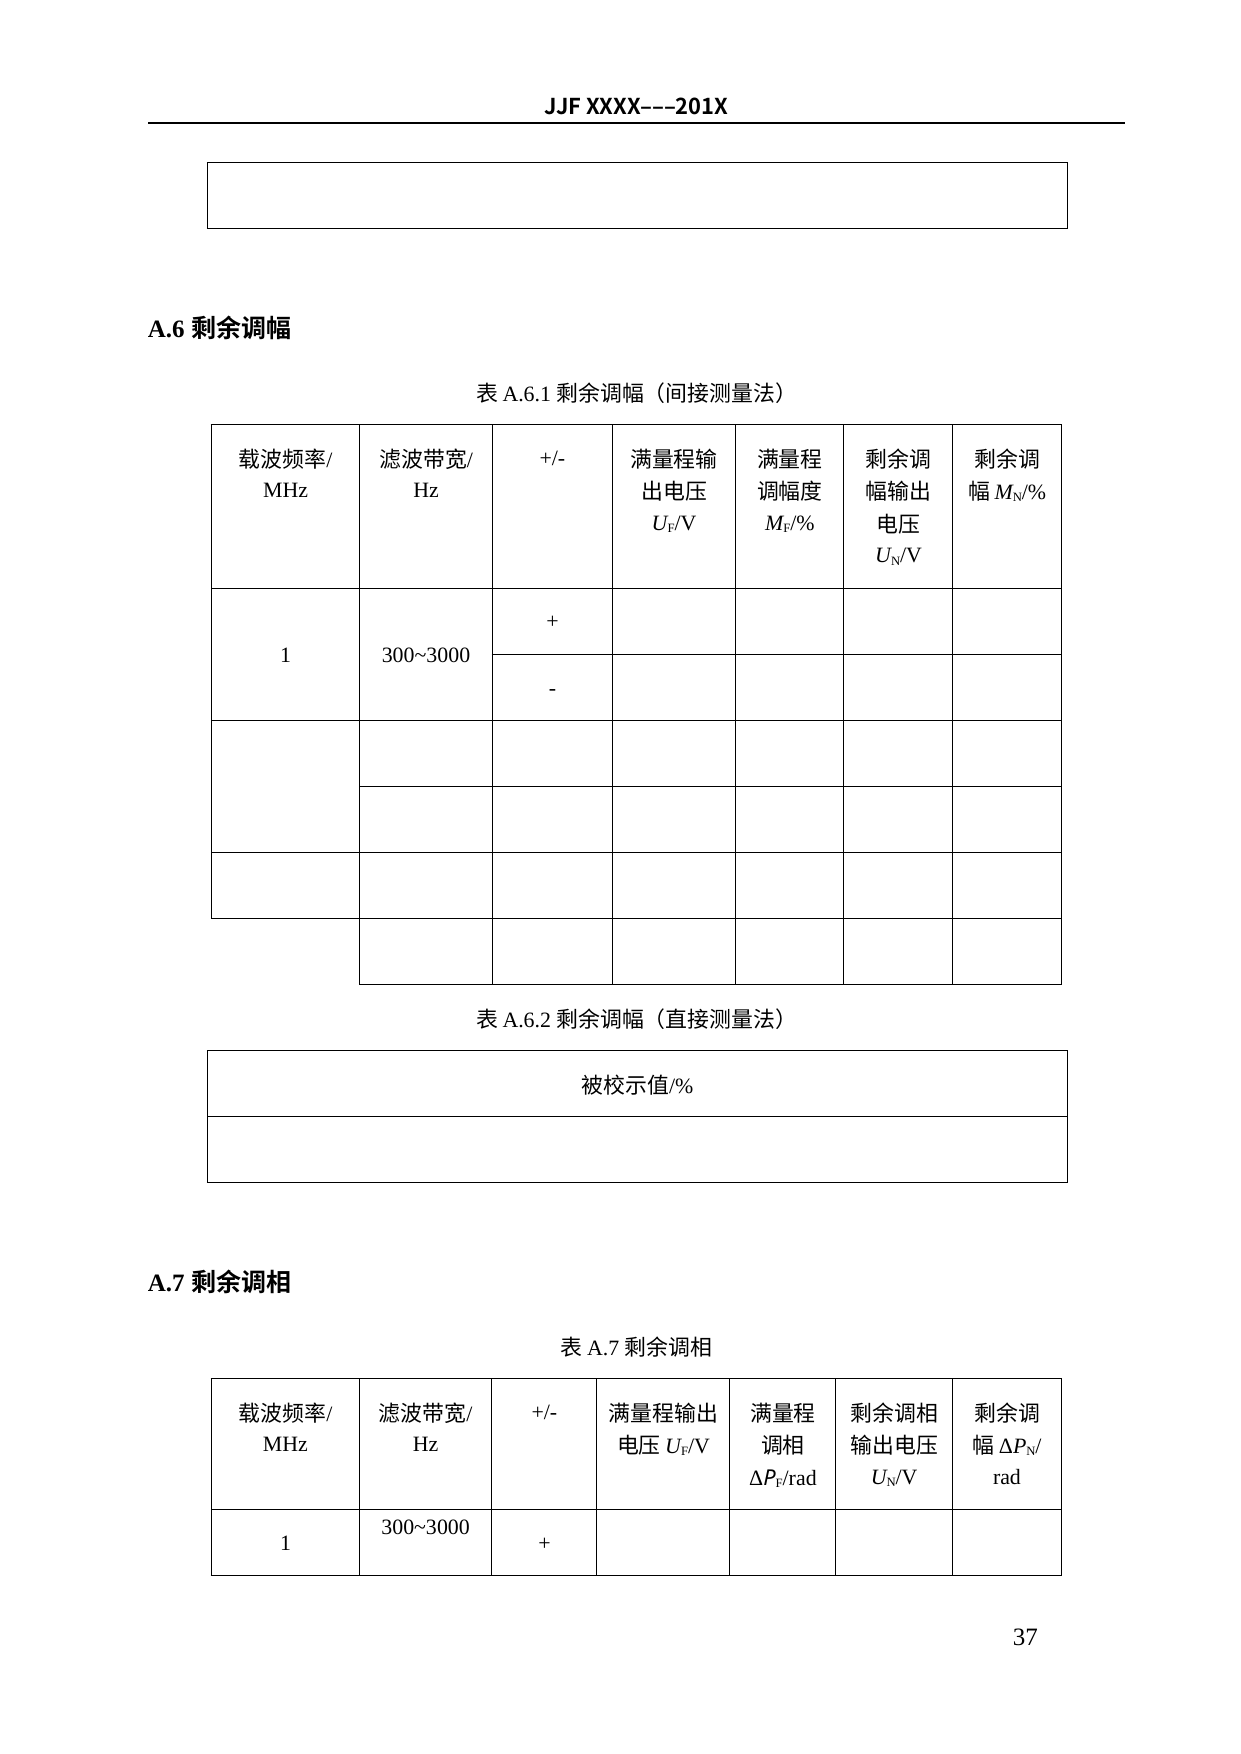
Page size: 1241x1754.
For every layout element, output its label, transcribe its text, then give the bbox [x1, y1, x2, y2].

table_cell 1 [212, 589, 359, 720]
table_header 载波频率/MHz [212, 1379, 359, 1509]
table_cell 300~3000 [360, 589, 492, 720]
table_header 满量程调幅度MF/% [736, 425, 843, 588]
table_cell [844, 853, 952, 918]
table_cell [736, 853, 843, 918]
table_cell [360, 787, 492, 852]
text 表A.6.2 剩余调幅（直接测量法） [148, 1001, 1125, 1034]
table_header 满量程输出电压UF/V [613, 425, 735, 588]
table_cell [493, 919, 612, 984]
table_cell [613, 919, 735, 984]
table_cell [736, 919, 843, 984]
table_cell [736, 589, 843, 654]
table_cell + [492, 1510, 596, 1575]
table_cell [953, 787, 1061, 852]
table_cell [208, 163, 1067, 228]
table_cell [844, 655, 952, 720]
table_cell [212, 853, 359, 918]
table_cell [493, 721, 612, 786]
table_header 剩余调幅ΔPN/rad [953, 1379, 1061, 1509]
table_header 被校示值/% [208, 1051, 1067, 1116]
table_cell [597, 1510, 729, 1575]
table_cell [844, 721, 952, 786]
table_cell [844, 919, 952, 984]
table_cell [736, 721, 843, 786]
table_header +/- [492, 1379, 596, 1509]
text A.7 剩余调相 [148, 1248, 1125, 1313]
table_cell 300~3000 [360, 1510, 491, 1575]
table_cell 1 [212, 1510, 359, 1575]
table_cell [360, 721, 492, 786]
table_cell - [493, 655, 612, 720]
table_cell [212, 721, 359, 852]
table_cell [953, 721, 1061, 786]
table_cell [836, 1510, 952, 1575]
table_header +/- [493, 425, 612, 588]
table_cell [208, 1117, 1067, 1182]
table_cell [953, 655, 1061, 720]
table_cell [736, 655, 843, 720]
table_cell [730, 1510, 835, 1575]
table_cell [953, 919, 1061, 984]
table_cell [844, 589, 952, 654]
table_cell [844, 787, 952, 852]
table_cell + [493, 589, 612, 654]
table_header 滤波带宽/Hz [360, 425, 492, 588]
table_cell [613, 655, 735, 720]
table_cell [493, 787, 612, 852]
table_cell [360, 919, 492, 984]
table_cell [613, 721, 735, 786]
table_cell [953, 589, 1061, 654]
table_cell [953, 1510, 1061, 1575]
table_header 剩余调相输出电压UN/V [836, 1379, 952, 1509]
table_header 剩余调幅MN/% [953, 425, 1061, 588]
table_cell [613, 589, 735, 654]
table_cell [736, 787, 843, 852]
text 表A.7 剩余调相 [148, 1329, 1125, 1362]
table_cell [953, 853, 1061, 918]
table_header 载波频率/MHz [212, 425, 359, 588]
table_cell [493, 853, 612, 918]
table_header 满量程输出电压UF/V [597, 1379, 729, 1509]
table_cell [360, 853, 492, 918]
table_header 满量程调相ΔPF/rad [730, 1379, 835, 1509]
table_header 滤波带宽/Hz [360, 1379, 491, 1509]
table_cell [613, 787, 735, 852]
text A.6 剩余调幅 [148, 294, 1125, 359]
table_cell [613, 853, 735, 918]
table_header 剩余调幅输出电压UN/V [844, 425, 952, 588]
text 表A.6.1 剩余调幅（间接测量法） [148, 375, 1125, 408]
